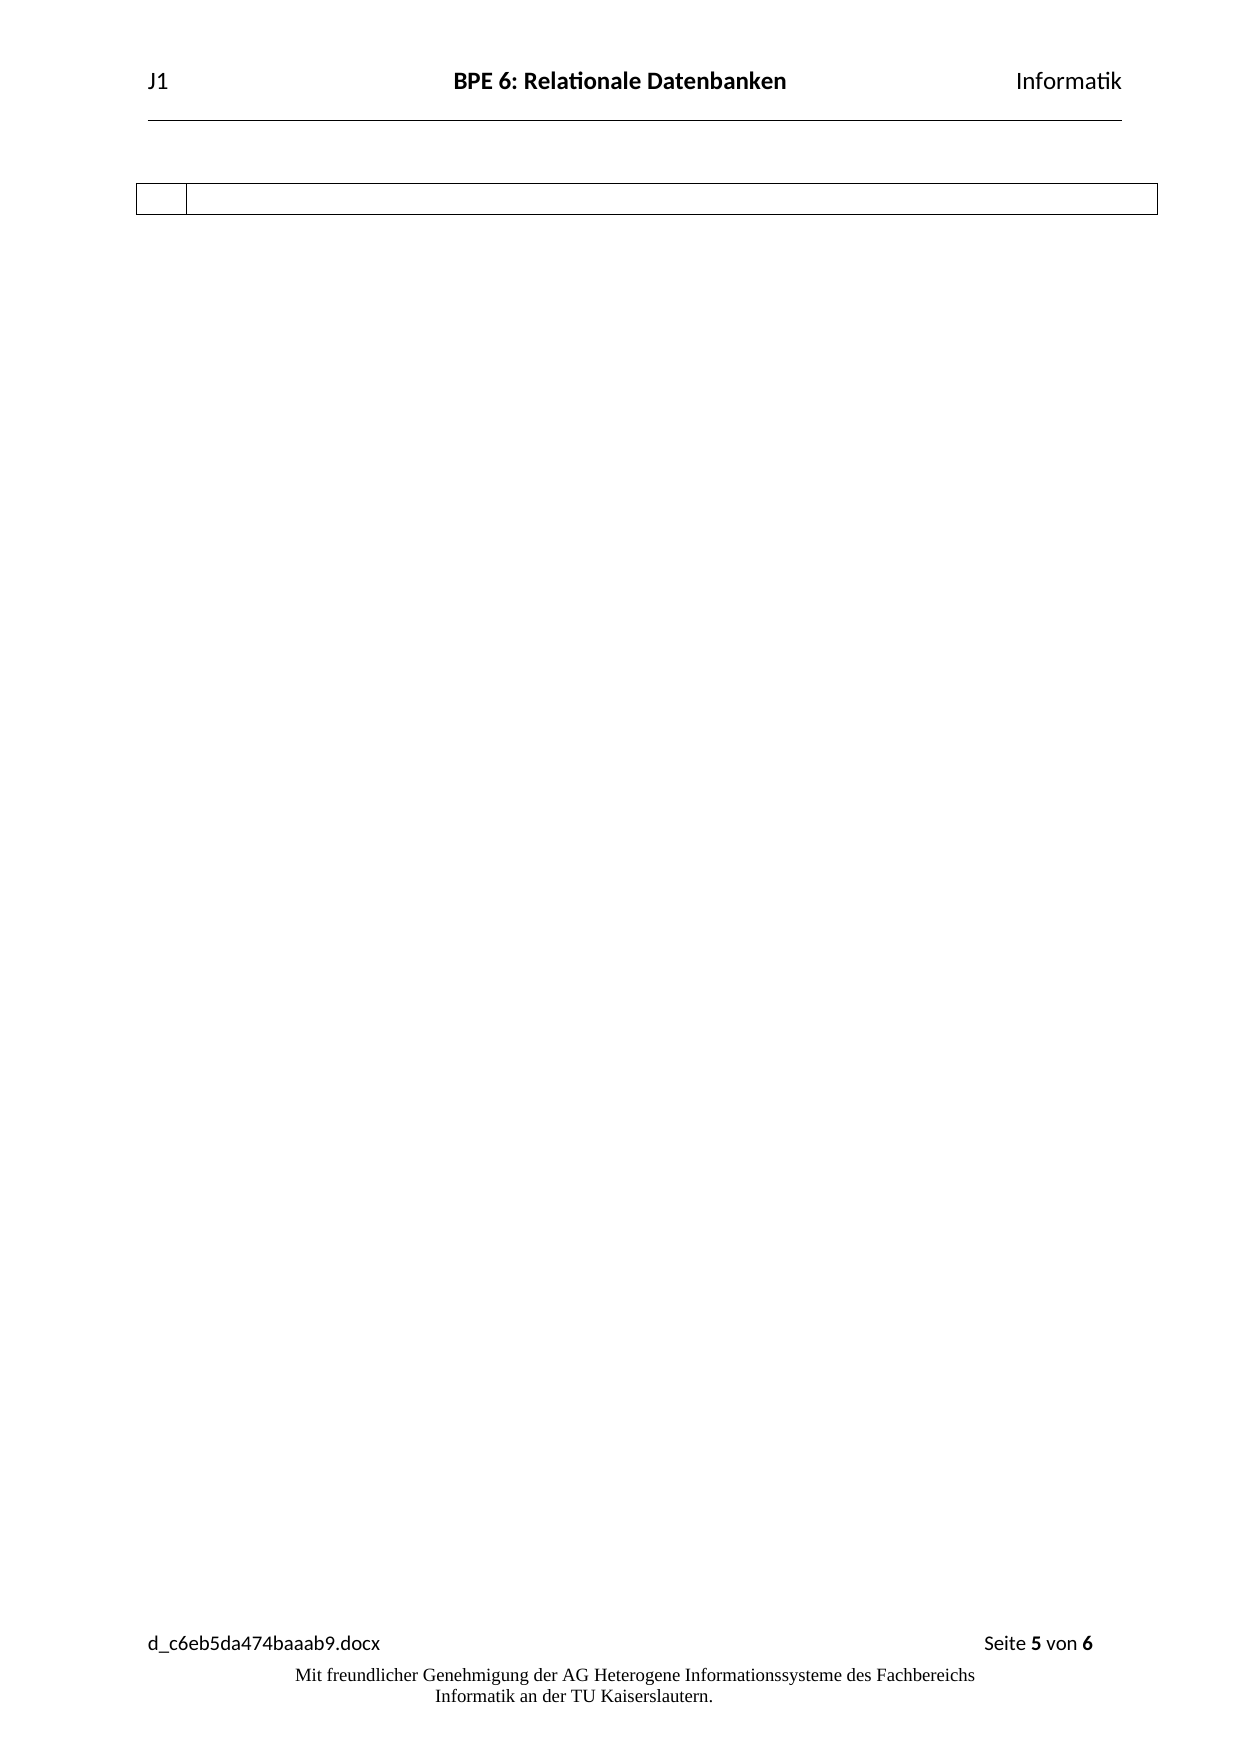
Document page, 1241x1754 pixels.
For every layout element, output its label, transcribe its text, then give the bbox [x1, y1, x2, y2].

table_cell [187, 184, 1157, 214]
table_cell 13 [137, 184, 186, 214]
